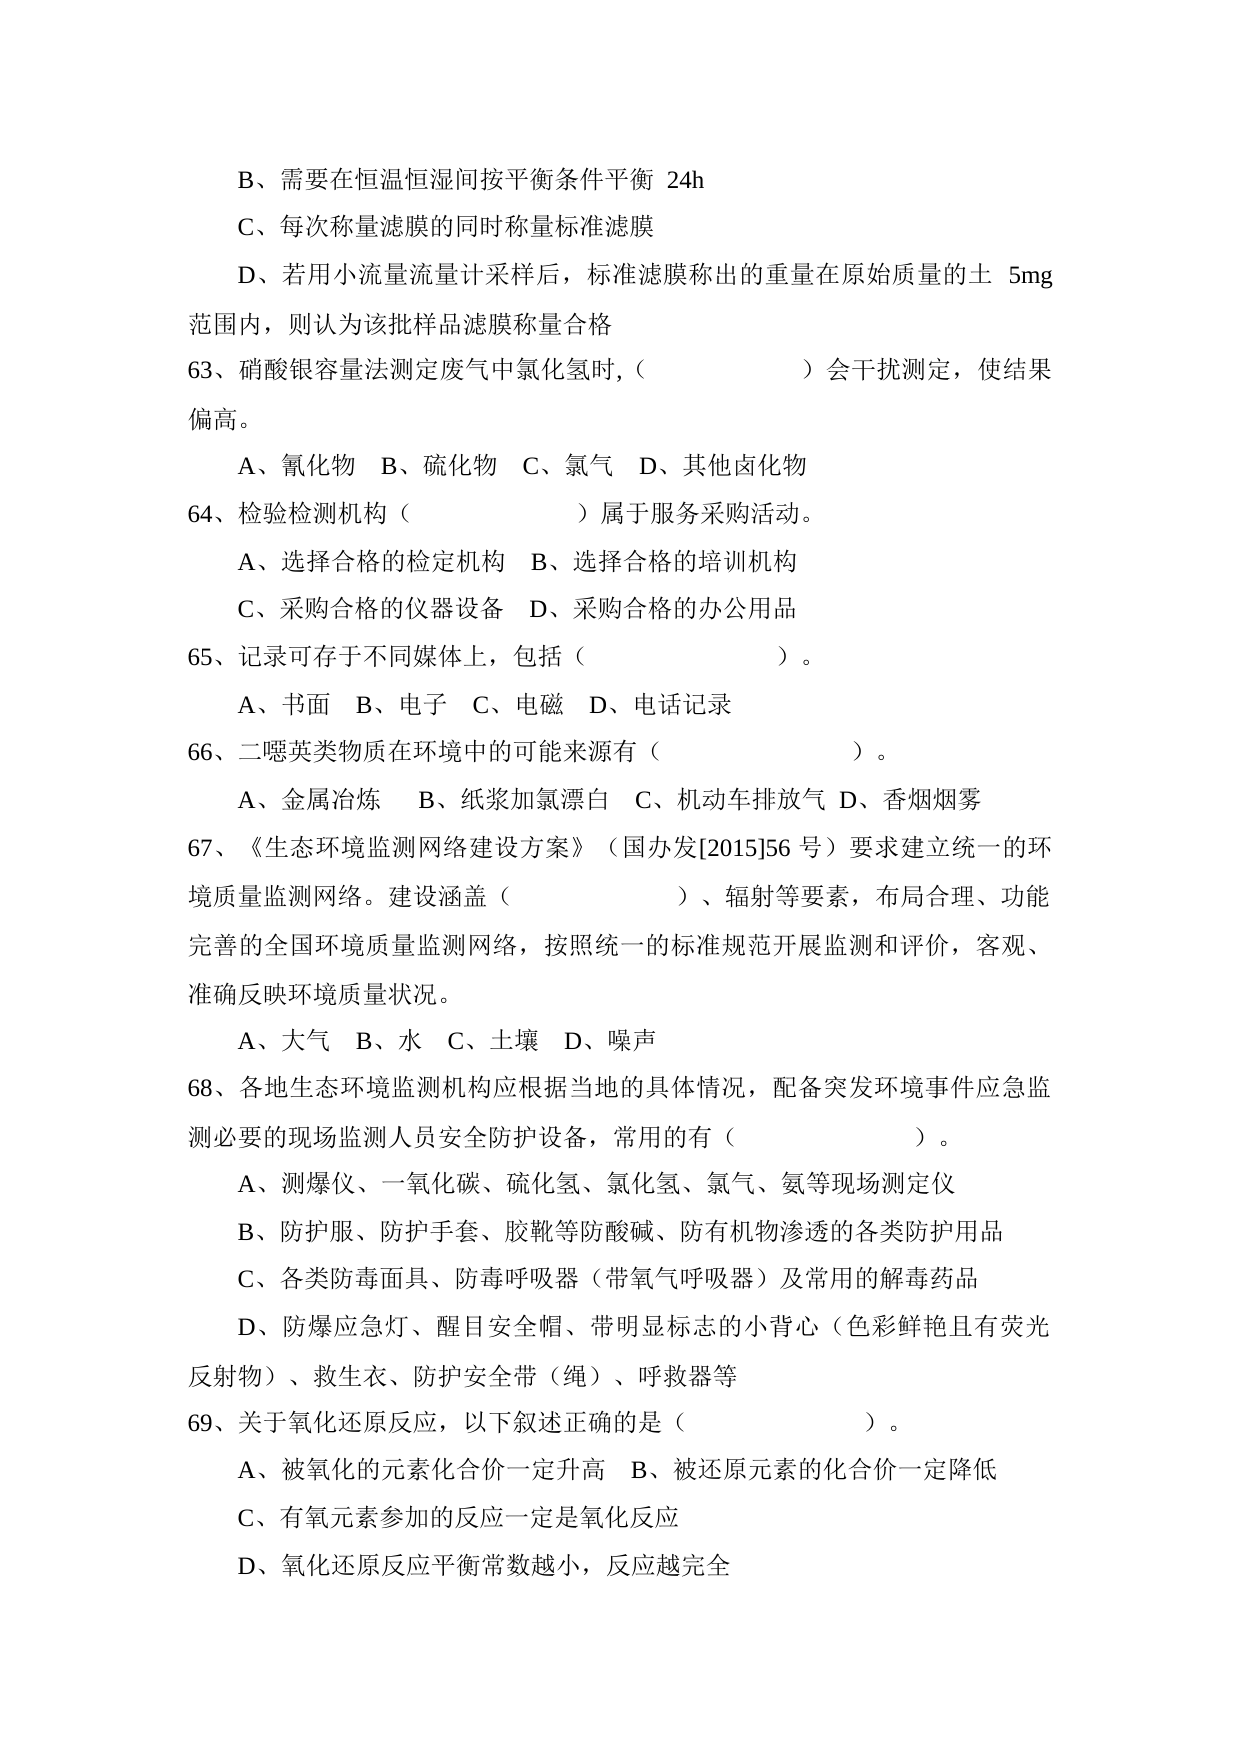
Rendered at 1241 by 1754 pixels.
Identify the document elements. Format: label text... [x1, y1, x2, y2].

text 63、硝酸银容量法测定废气中氯化氢时,（ ）会干扰测定，使结果偏高。 [187, 353, 1053, 434]
text A、氰化物 B、硫化物 C、氯气 D、其他卤化物 [187, 448, 1053, 481]
text A、选择合格的检定机构 B、选择合格的培训机构 [187, 544, 1053, 576]
text A、书面 B、电子 C、电磁 D、电话记录 [187, 687, 1053, 719]
text D、防爆应急灯、醒目安全帽、带明显标志的小背心（色彩鲜艳且有荧光反射物）、救生衣、防护安全带（绳）、呼救器等 [187, 1309, 1053, 1391]
text A、金属冶炼 B、纸浆加氯漂白 C、机动车排放气 D、香烟烟雾 [187, 782, 1053, 815]
text A、测爆仪、一氧化碳、硫化氢、氯化氢、氯气、氨等现场测定仪 [187, 1166, 1053, 1199]
text D、氧化还原反应平衡常数越小，反应越完全 [187, 1548, 1053, 1581]
text 69、关于氧化还原反应，以下叙述正确的是（ ）。 [187, 1405, 1053, 1437]
text 66、二噁英类物质在环境中的可能来源有（ ）。 [187, 735, 1053, 767]
text 64、检验检测机构（ ）属于服务采购活动。 [187, 496, 1053, 529]
text C、有氧元素参加的反应一定是氧化反应 [187, 1500, 1053, 1533]
text C、采购合格的仪器设备 D、采购合格的办公用品 [187, 592, 1053, 624]
text 67、《生态环境监测网络建设方案》（国办发[2015]56 号）要求建立统一的环境质量监测网络。建设涵盖（ ）、辐射等要素，布局合理、功能完善的全国环境质量监测网络，按照统一的标准规范开展监测和评价，客观、准确反映环境质量状况。 [187, 830, 1053, 1009]
text C、每次称量滤膜的同时称量标准滤膜 [187, 210, 1053, 242]
text C、各类防毒面具、防毒呼吸器（带氧气呼吸器）及常用的解毒药品 [187, 1262, 1053, 1294]
text 65、记录可存于不同媒体上，包括（ ）。 [187, 639, 1053, 672]
text A、被氧化的元素化合价一定升高 B、被还原元素的化合价一定降低 [187, 1453, 1053, 1485]
text B、防护服、防护手套、胶靴等防酸碱、防有机物渗透的各类防护用品 [187, 1214, 1053, 1247]
text A、大气 B、水 C、土壤 D、噪声 [187, 1023, 1053, 1056]
text B、需要在恒温恒湿间按平衡条件平衡 24h [187, 162, 1053, 194]
text D、若用小流量流量计采样后，标准滤膜称出的重量在原始质量的土 5mg 范围内，则认为该批样品滤膜称量合格 [187, 257, 1053, 339]
text 68、各地生态环境监测机构应根据当地的具体情况，配备突发环境事件应急监测必要的现场监测人员安全防护设备，常用的有（ ）。 [187, 1071, 1053, 1152]
